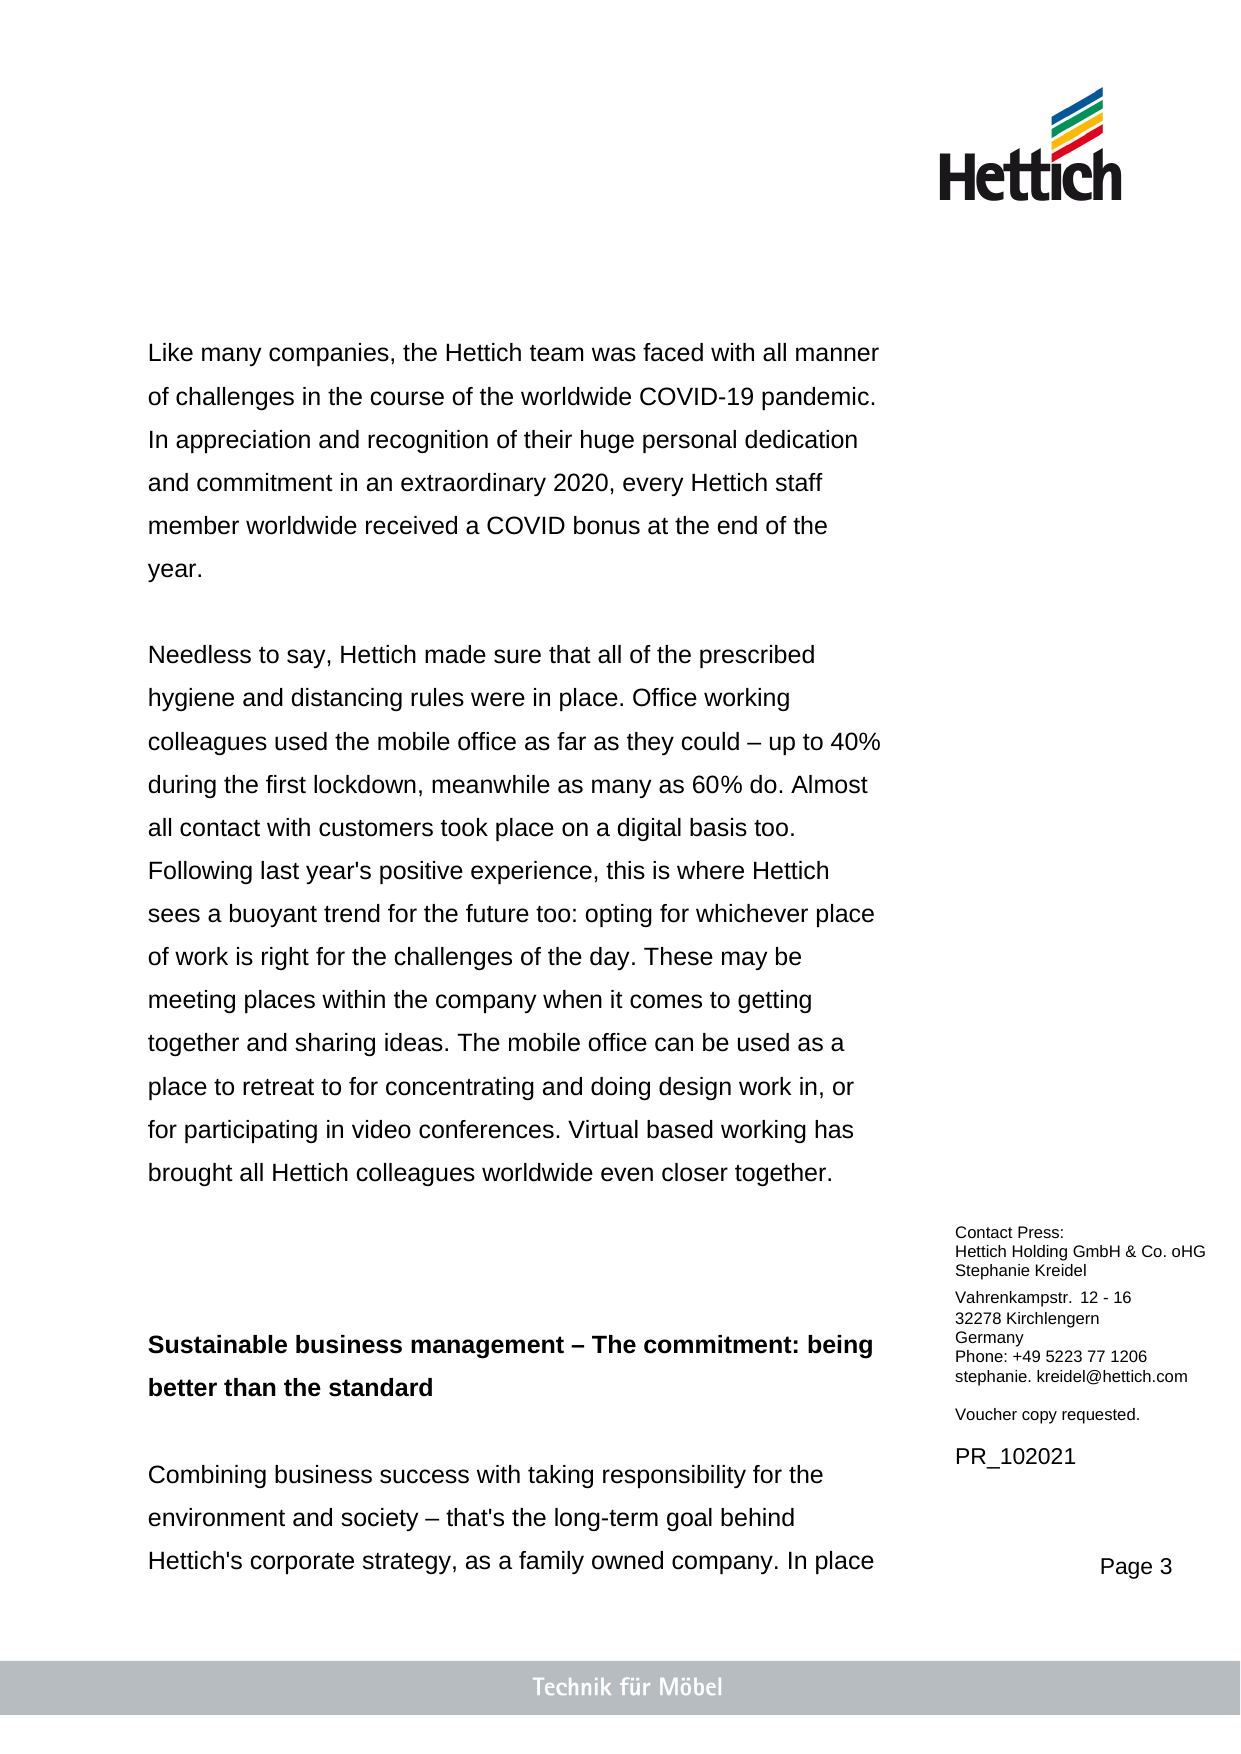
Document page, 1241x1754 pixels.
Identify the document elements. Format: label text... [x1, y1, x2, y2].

text Like many companies, the Hettich team was faced with all manner of challenges in the course of the worldwide COVID-19 pandemic. In appreciation and recognition of their huge personal dedication and commitment in an extraordinary 2020, every Hettich staff member worldwide received a COVID bonus at the end of the year. [148, 338, 887, 583]
picture [0, 1598, 1241, 1715]
text Needless to say, Hettich made sure that all of the prescribed hygiene and distancing rules were in place. Office working colleagues used the mobile office as far as they could – up to 40% during the first lockdown, meanwhile as many as 60% do. Almost all contact with customers took place on a digital basis too. Following last year's positive experience, this is where Hettich sees a buoyant trend for the future too: opting for whichever place of work is right for the challenges of the day. These may be meeting places within the company when it comes to getting together and sharing ideas. The mobile office can be used as a place to retreat to for concentrating and doing design work in, or for participating in video conferences. Virtual based working has brought all Hettich colleagues worldwide even closer together. [148, 640, 887, 1187]
picture [0, 6, 1241, 263]
text Sustainable business management – The commitment: being better than the standard [148, 1330, 887, 1402]
